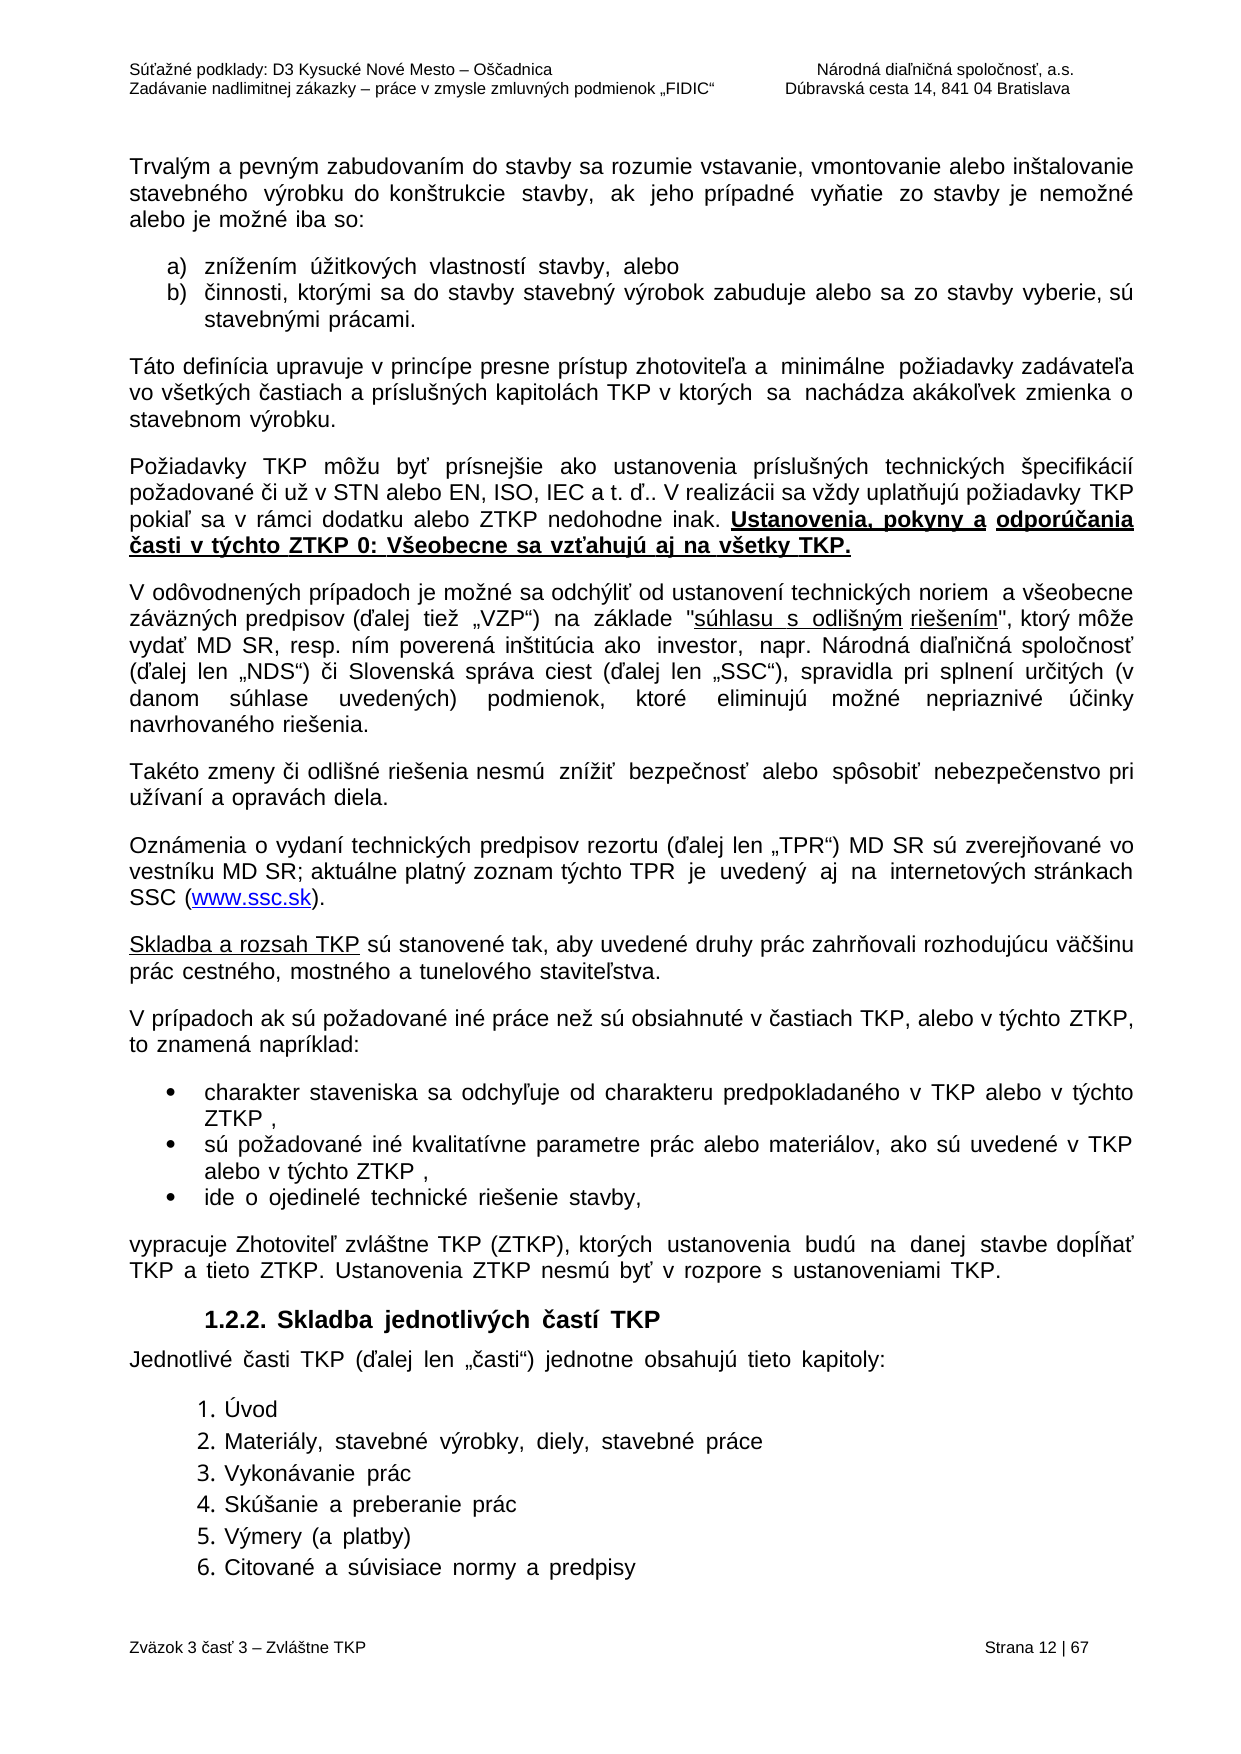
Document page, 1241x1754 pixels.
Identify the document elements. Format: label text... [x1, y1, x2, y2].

list Materiály, stavebné výrobky, diely, stavebné práce [197, 1425, 1134, 1456]
list činnosti, ktorými sa do stavby stavebný výrobok zabuduje alebo sa zo stavby vyberie, sú stavebnými prácami. [167, 279, 1134, 332]
list sú požadované iné kvalitatívne parametre prác alebo materiálov, ako sú uvedené v TKP alebo v týchto ZTKP , [167, 1131, 1134, 1184]
text Takéto zmeny či odlišné riešenia nesmú znížiť bezpečnosť alebo spôsobiť nebezpečenstvo pri užívaní a opravách diela. [129, 758, 1134, 811]
text Skladba a rozsah TKP sú stanovené tak, aby uvedené druhy prác zahrňovali rozhodujúcu väčšinu prác cestného, mostného a tunelového staviteľstva. [129, 931, 1134, 984]
text Trvalým a pevným zabudovaním do stavby sa rozumie vstavanie, vmontovanie alebo inštalovanie stavebného výrobku do konštrukcie stavby, ak jeho prípadné vyňatie zo stavby je nemožné alebo je možné iba so: [129, 153, 1134, 232]
text V prípadoch ak sú požadované iné práce než sú obsiahnuté v častiach TKP, alebo v týchto ZTKP, to znamená napríklad: [129, 1005, 1134, 1058]
text Požiadavky TKP môžu byť prísnejšie ako ustanovenia príslušných technických špecifikácií požadované či už v STN alebo EN, ISO, IEC a t. ď.. V realizácii sa vždy uplatňujú požiadavky TKP pokiaľ sa v rámci dodatku alebo ZTKP nedohodne inak. Ustanovenia, pokyny a odporúčania časti v týchto ZTKP 0: Všeobecne sa vzťahujú aj na všetky TKP. [129, 453, 1134, 558]
subtitle Skladba jednotlivých častí TKP [204, 1305, 1134, 1333]
text vypracuje Zhotoviteľ zvláštne TKP (ZTKP), ktorých ustanovenia budú na danej stavbe dopĺňať TKP a tieto ZTKP. Ustanovenia ZTKP nesmú byť v rozpore s ustanoveniami TKP. [129, 1231, 1134, 1284]
text Jednotlivé časti TKP (ďalej len „časti“) jednotne obsahujú tieto kapitoly: [129, 1346, 1134, 1372]
list Skúšanie a preberanie prác [197, 1488, 1134, 1519]
list charakter staveniska sa odchyľuje od charakteru predpokladaného v TKP alebo v týchto ZTKP , [167, 1078, 1134, 1131]
list ide o ojedinelé technické riešenie stavby, [167, 1184, 1134, 1210]
list Vykonávanie prác [197, 1456, 1134, 1488]
list Úvod [197, 1393, 1134, 1424]
list znížením úžitkových vlastností stavby, alebo [167, 253, 1134, 279]
text V odôvodnených prípadoch je možné sa odchýliť od ustanovení technických noriem a všeobecne záväzných predpisov (ďalej tiež „VZP“) na základe "súhlasu s odlišným riešením", ktorý môže vydať MD SR, resp. ním poverená inštitúcia ako investor, napr. Národná diaľničná spoločnosť (ďalej len „NDS“) či Slovenská správa ciest (ďalej len „SSC“), spravidla pri splnení určitých (v danom súhlase uvedených) podmienok, ktoré eliminujú možné nepriaznivé účinky navrhovaného riešenia. [129, 579, 1134, 737]
text Táto definícia upravuje v princípe presne prístup zhotoviteľa a minimálne požiadavky zadávateľa vo všetkých častiach a príslušných kapitolách TKP v ktorých sa nachádza akákoľvek zmienka o stavebnom výrobku. [129, 353, 1134, 432]
list Výmery (a platby) [197, 1519, 1134, 1551]
list Citované a súvisiace normy a predpisy [197, 1551, 1134, 1583]
text Oznámenia o vydaní technických predpisov rezortu (ďalej len „TPR“) MD SR sú zverejňované vo vestníku MD SR; aktuálne platný zoznam týchto TPR je uvedený aj na internetových stránkach SSC (www.ssc.sk). [129, 832, 1134, 911]
